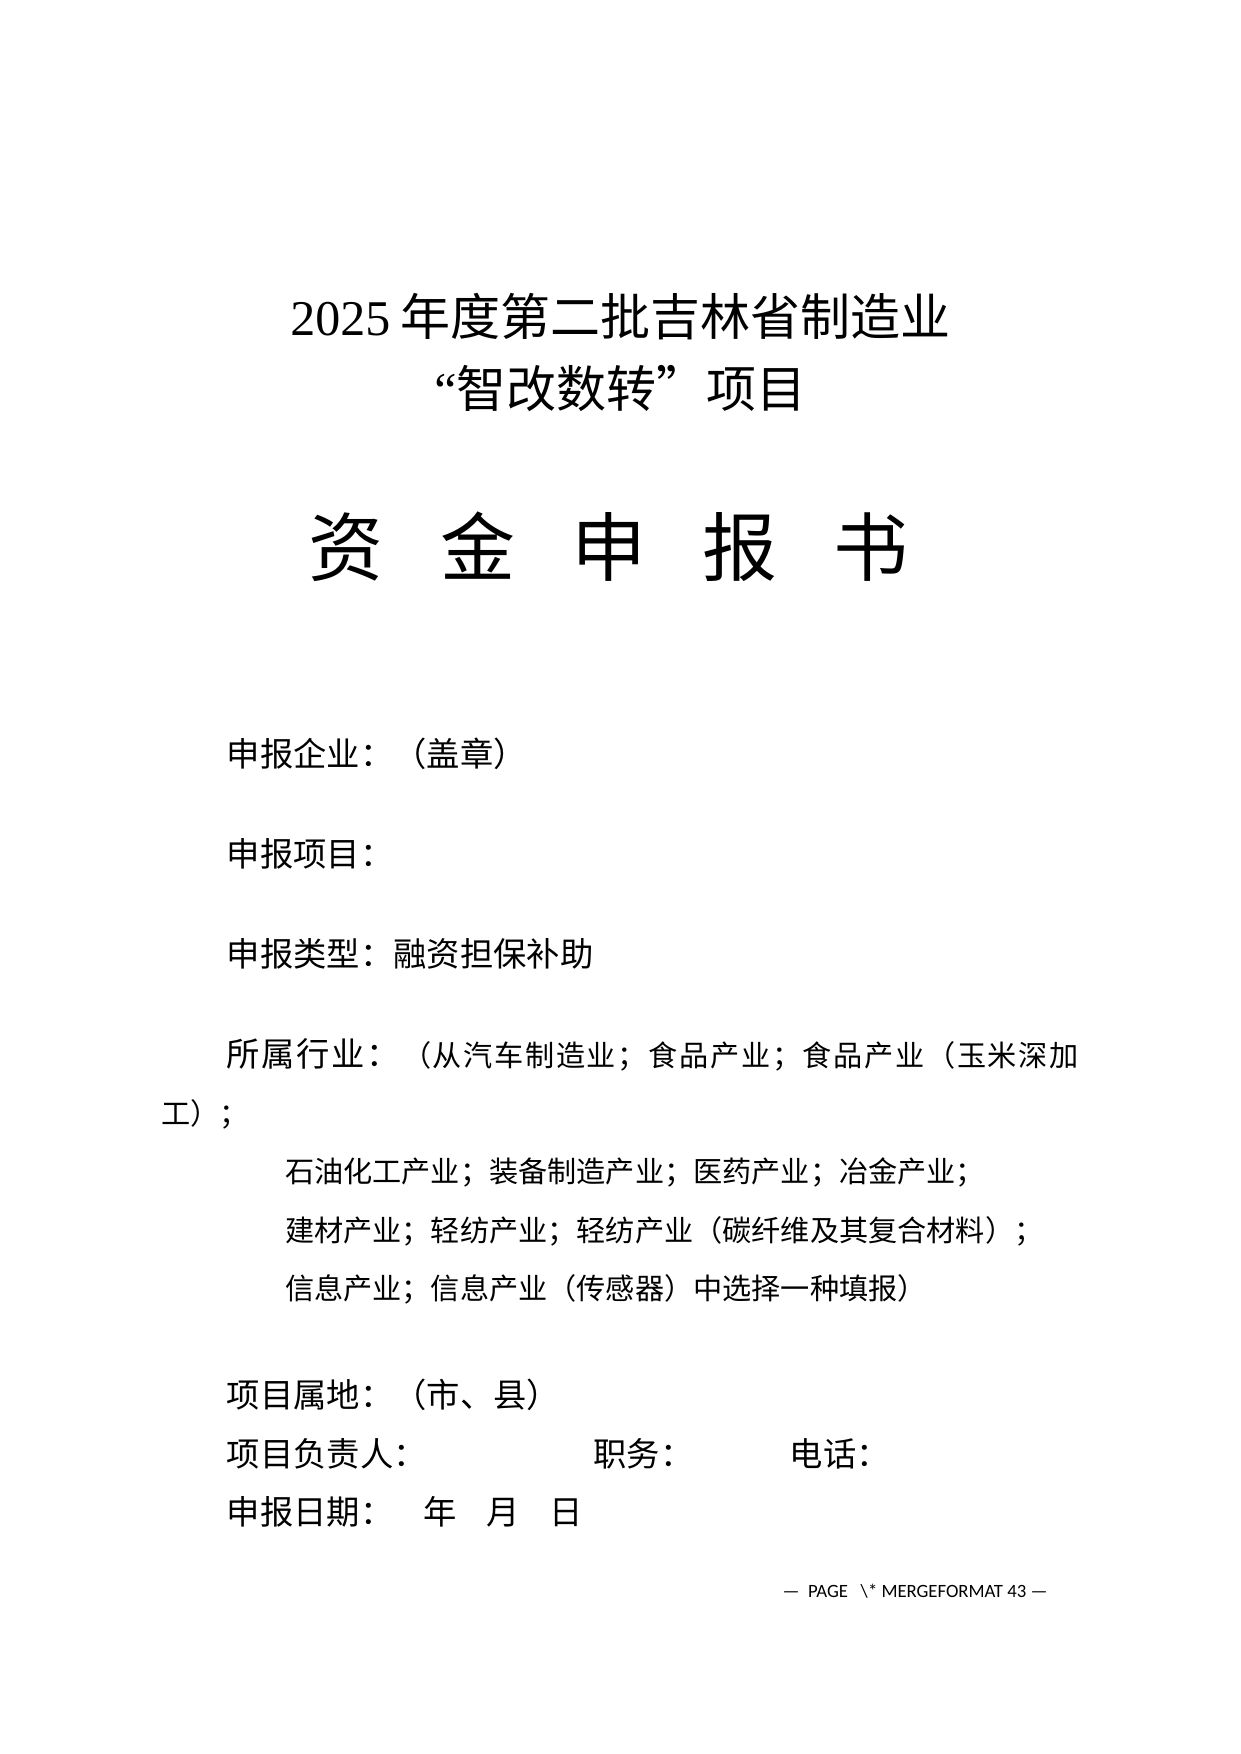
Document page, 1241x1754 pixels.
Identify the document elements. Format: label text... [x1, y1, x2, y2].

text 申报企业：（盖章） [161, 719, 1079, 778]
text 所属行业：（从汽车制造业；食品产业；食品产业（玉米深加工）； [161, 1019, 1079, 1136]
text 建材产业；轻纺产业；轻纺产业（碳纤维及其复合材料）； [161, 1194, 1079, 1253]
text 项目属地：（市、县） [161, 1361, 1079, 1419]
text 申报日期： 年 月 日 [161, 1478, 1079, 1536]
text 项目负责人： 职务： 电话： [161, 1419, 1079, 1478]
text 资 金 申 报 书 [161, 482, 1079, 603]
text 申报项目： [161, 819, 1079, 878]
text 石油化工产业；装备制造产业；医药产业；冶金产业； [161, 1136, 1079, 1194]
text 信息产业；信息产业（传感器）中选择一种填报） [161, 1253, 1079, 1311]
text 申报类型：融资担保补助 [161, 919, 1079, 978]
text “智改数转”项目 [128, 349, 1112, 422]
text 2025年度第二批吉林省制造业 [128, 277, 1112, 349]
